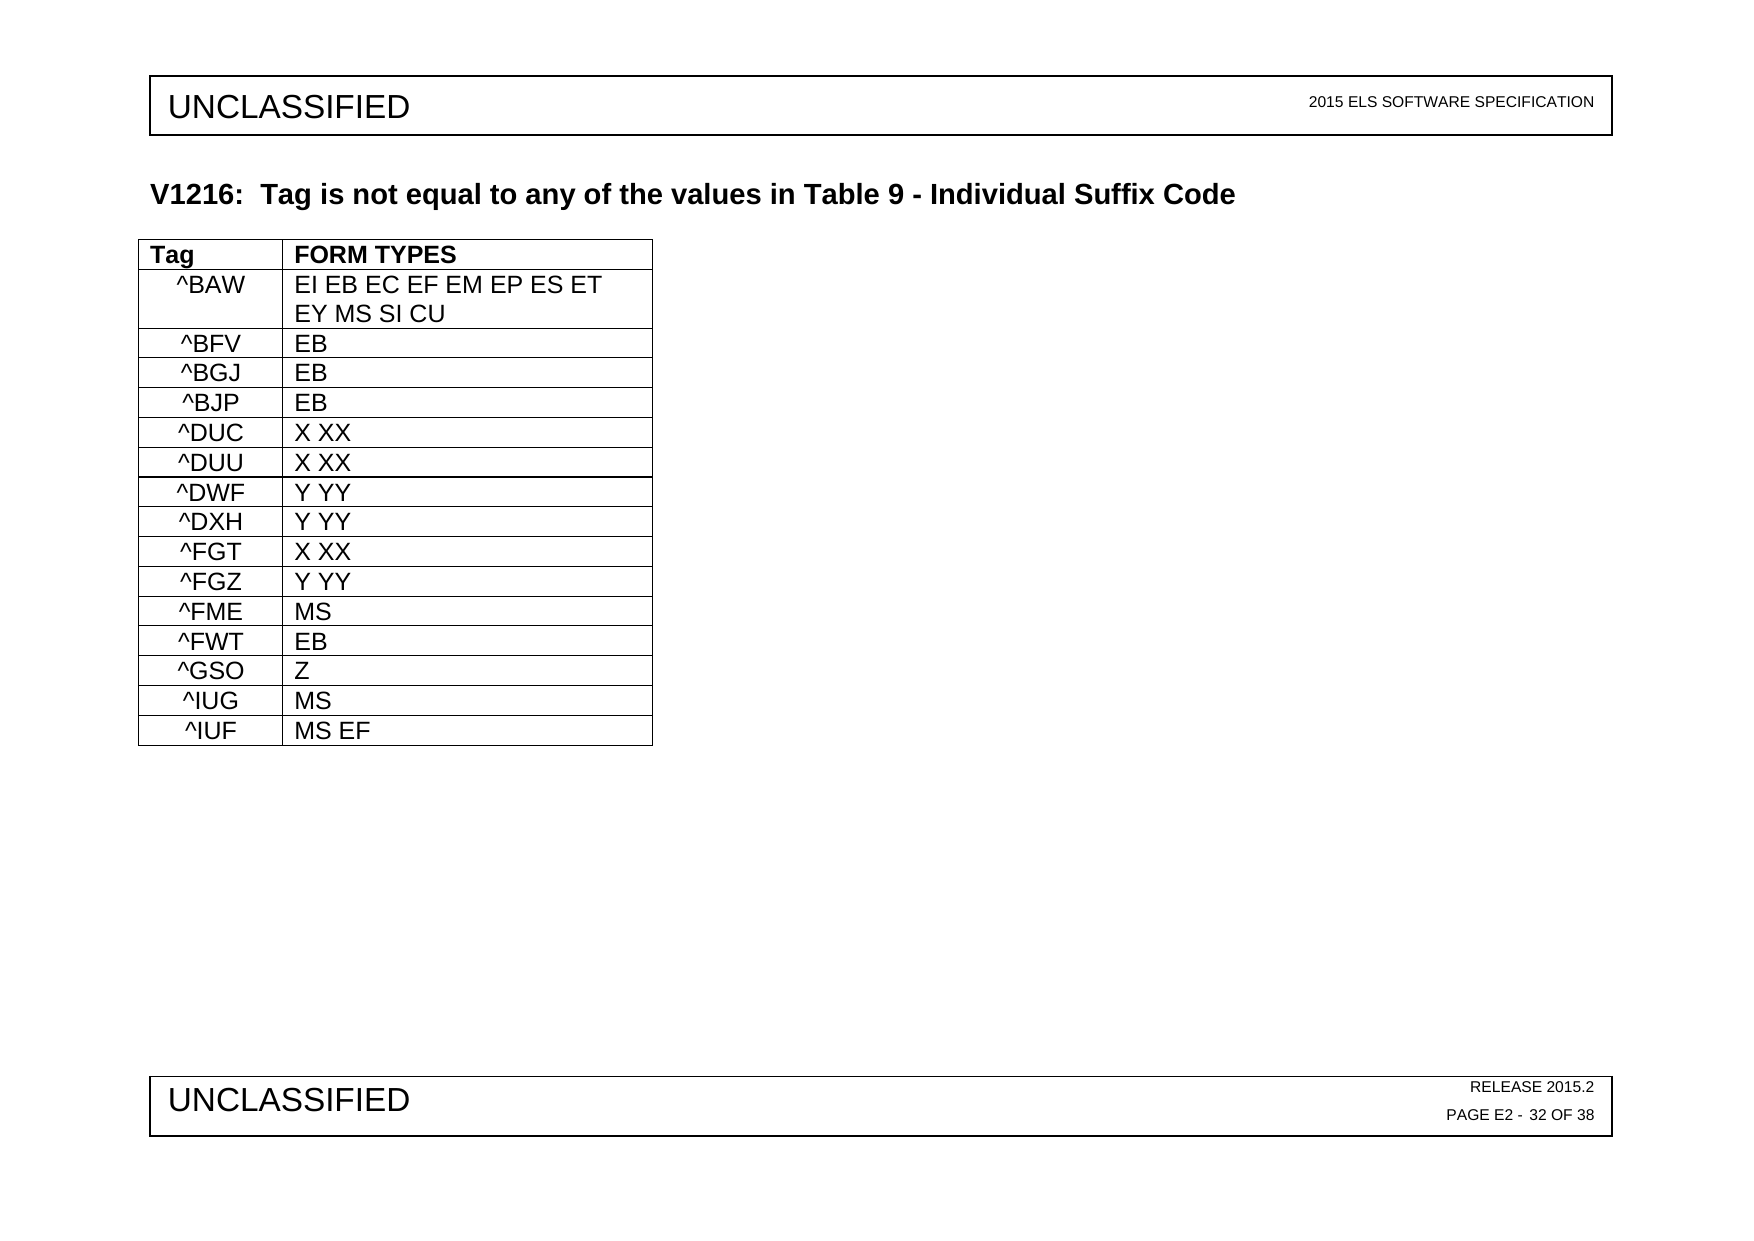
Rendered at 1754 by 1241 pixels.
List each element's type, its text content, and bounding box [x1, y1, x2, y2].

table_cell ^GSO [139, 656, 282, 685]
table_cell ^FWT [139, 626, 282, 655]
table_cell ^BJP [139, 388, 282, 417]
table_cell Z [283, 656, 652, 685]
table_cell Y YY [283, 507, 652, 536]
table_cell ^IUG [139, 686, 282, 715]
table_cell ^FGZ [139, 567, 282, 596]
table_cell EB [283, 329, 652, 357]
subtitle V1216: Tag is not equal to any of the values in Table 9 - Individual Suffix Code [150, 177, 1604, 210]
table_cell ^BFV [139, 329, 282, 357]
table_cell ^FME [139, 597, 282, 625]
table_cell ^DUU [139, 448, 282, 476]
table_cell MS EF [283, 716, 652, 744]
table_cell ^BGJ [139, 358, 282, 387]
table_header FORM TYPES [283, 240, 652, 269]
table_cell ^DUC [139, 418, 282, 447]
table_cell EB [283, 626, 652, 655]
table_cell ^DWF [139, 478, 282, 506]
table_cell ^DXH [139, 507, 282, 536]
table_cell EB [283, 358, 652, 387]
table_cell Y YY [283, 567, 652, 596]
table_cell X XX [283, 537, 652, 566]
table_cell MS [283, 686, 652, 715]
table_cell EI EB EC EF EM EP ES ET EY MS SI CU [283, 270, 652, 327]
table_cell Y YY [283, 478, 652, 506]
table_cell X XX [283, 448, 652, 476]
table_cell X XX [283, 418, 652, 447]
table_cell EB [283, 388, 652, 417]
table_cell ^IUF [139, 716, 282, 744]
table_header Tag [139, 240, 282, 269]
table_cell ^BAW [139, 270, 282, 327]
table_cell ^FGT [139, 537, 282, 566]
table_cell MS [283, 597, 652, 625]
